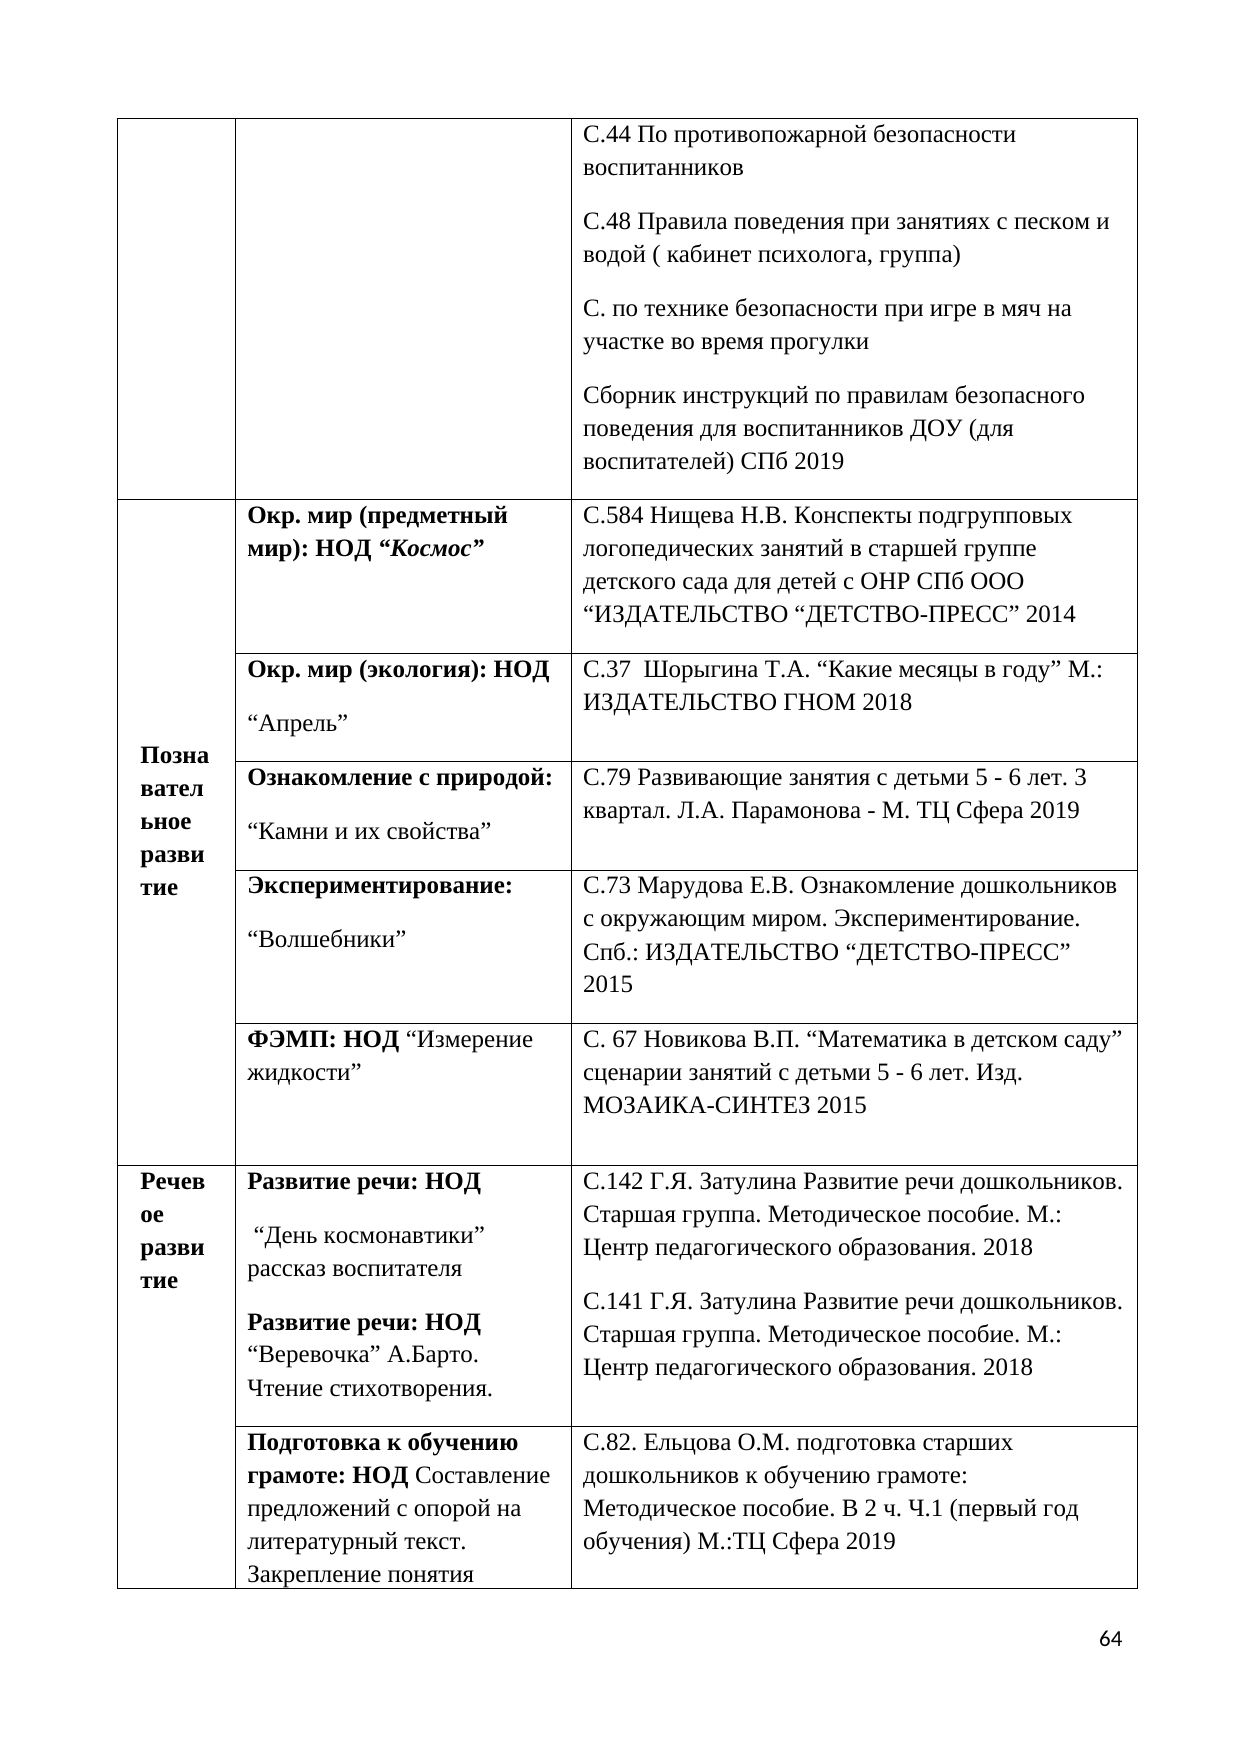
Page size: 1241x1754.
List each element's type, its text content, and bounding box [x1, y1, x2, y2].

table_cell С.37 Шорыгина Т.А. “Какие месяцы в году” М.: ИЗДАТЕЛЬСТВО ГНОМ 2018 [572, 654, 1137, 761]
table_cell С.79 Развивающие занятия с детьми 5 - 6 лет. 3 квартал. Л.А. Парамонова - М. ТЦ Сфера 2019 [572, 762, 1137, 869]
table_cell С.73 Марудова Е.В. Ознакомление дошкольников с окружающим миром. Экспериментирование. Спб.: ИЗДАТЕЛЬСТВО “ДЕТСТВО-ПРЕСС” 2015 [572, 871, 1137, 1023]
table_cell Развитие речи: НОД “День космонавтики” рассказ воспитателя Развитие речи: НОД “Веревочка” А.Барто. Чтение стихотворения. [236, 1166, 571, 1426]
table_cell С.584 Нищева Н.В. Конспекты подгрупповых логопедических занятий в старшей группе детского сада для детей с ОНР СПб ООО “ИЗДАТЕЛЬСТВО “ДЕТСТВО-ПРЕСС” 2014 [572, 500, 1137, 653]
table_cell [572, 119, 1137, 499]
table_cell С. 67 Новикова В.П. “Математика в детском саду” сценарии занятий с детьми 5 - 6 лет. Изд. МОЗАИКА-СИНТЕЗ 2015 [572, 1024, 1137, 1165]
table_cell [572, 1427, 1137, 1588]
table_cell Окр. мир (предметный мир): НОД “Космос” [236, 500, 571, 653]
table_cell С.142 Г.Я. Затулина Развитие речи дошкольников. Старшая группа. Методическое пособие. М.: Центр педагогического образования. 2018 С.141 Г.Я. Затулина Развитие речи дошкольников. Старшая группа. Методическое пособие. М.: Центр педагогического образования. 2018 [572, 1166, 1137, 1426]
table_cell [236, 1427, 571, 1588]
table_cell Речевое развитие [118, 1166, 235, 1588]
table_cell Окр. мир (экология): НОД “Апрель” [236, 654, 571, 761]
table_cell ФЭМП: НОД “Измерение жидкости” [236, 1024, 571, 1165]
table_cell Ознакомление с природой: “Камни и их свойства” [236, 762, 571, 869]
table_cell Познавательное развитие [118, 500, 235, 1165]
table_cell Экспериментирование: “Волшебники” [236, 871, 571, 1023]
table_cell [236, 119, 571, 499]
